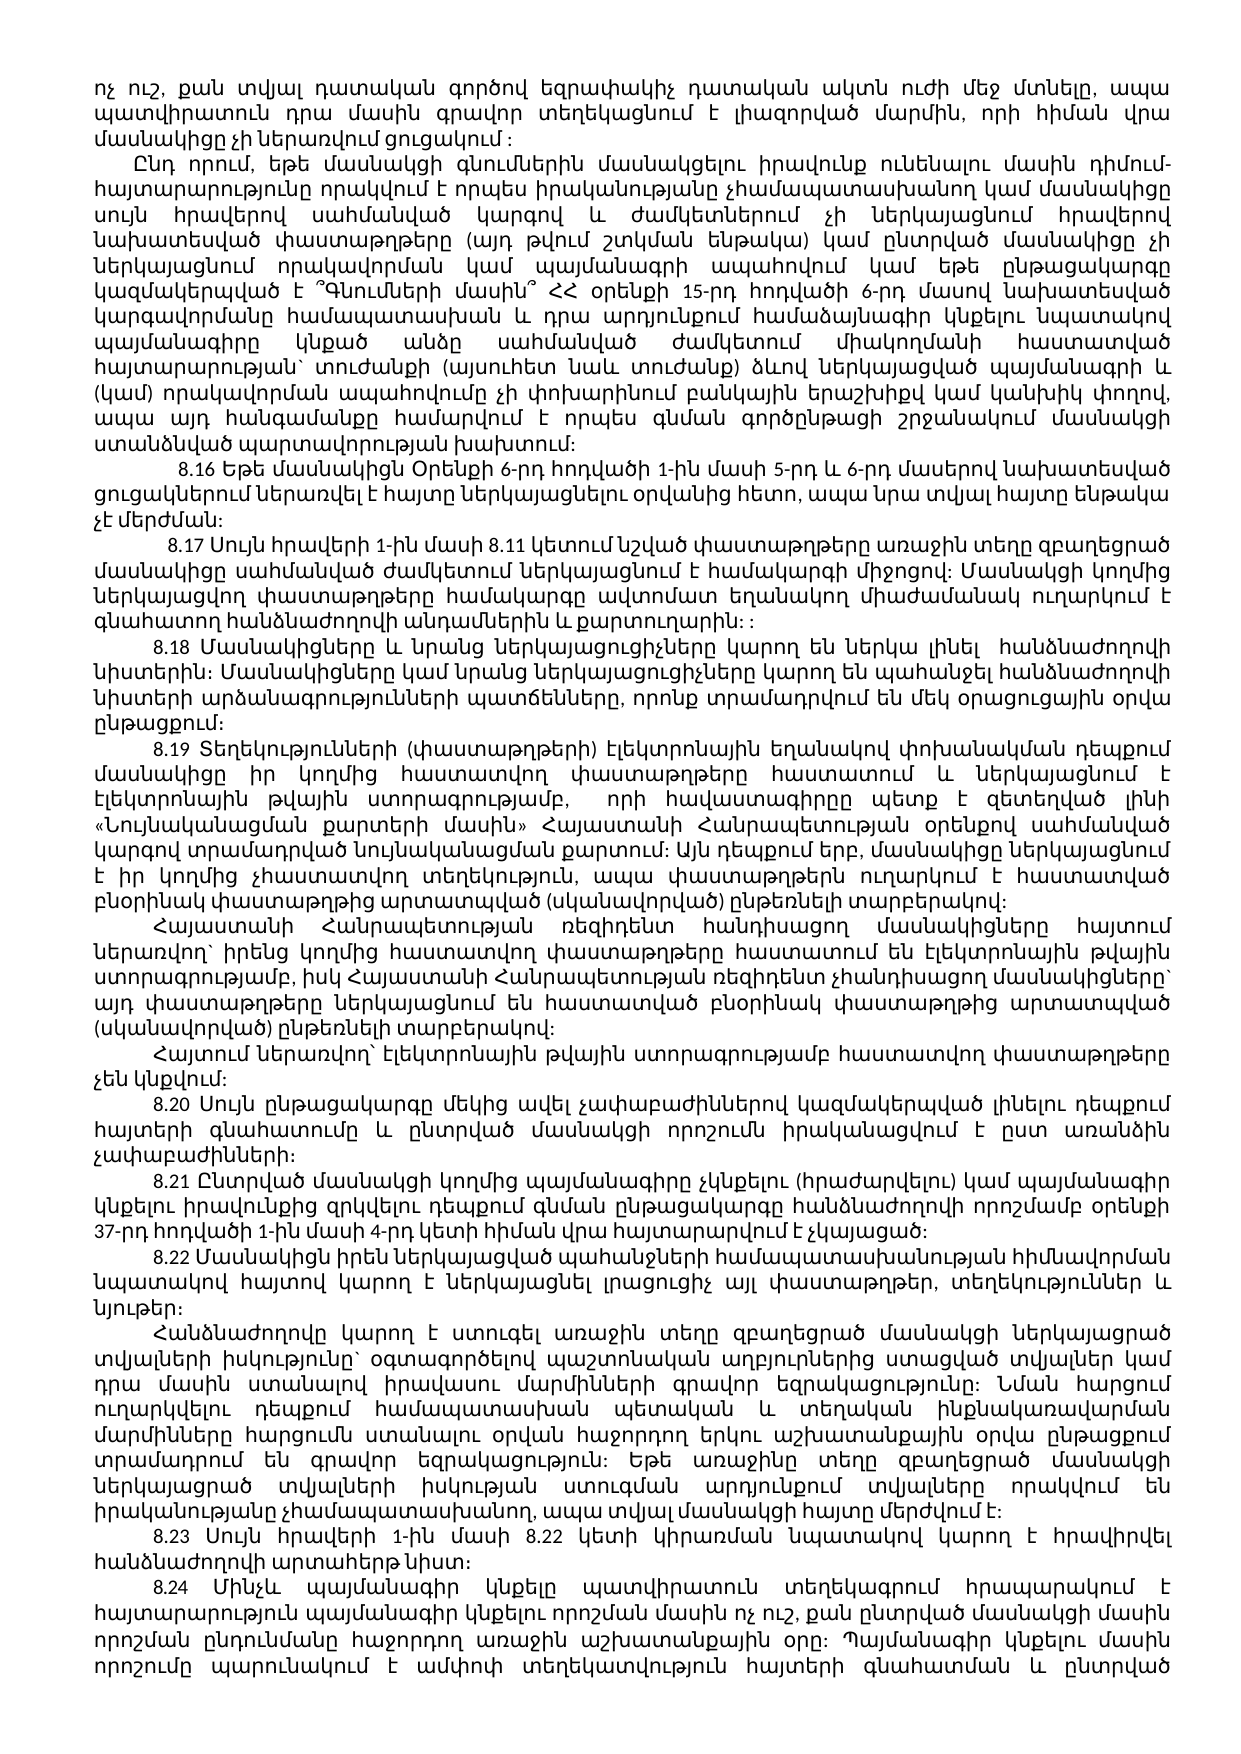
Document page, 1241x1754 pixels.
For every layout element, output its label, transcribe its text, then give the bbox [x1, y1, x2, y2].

text 8.17 Սույն հրավերի 1-ին մասի 8.11 կետում նշված փաստաթղթերը առաջին տեղը զբաղեցրած մասնակիցը սահմանված ժամկետում ներկայացնում է համակարգի միջոցով: Մասնակցի կողմից ներկայացվող փաստաթղթերը համակարգը ավտոմատ եղանակող միաժամանակ ուղարկում է գնահատող հանձնաժողովի անդամներին և քարտուղարին: : [94, 532, 1171, 634]
text Հայաստանի Հանրապետության ռեզիդենտ հանդիսացող մասնակիցները հայտում ներառվող` իրենց կողմից հաստատվող փաստաթղթերը հաստատում են էլեկտրոնային թվային ստորագրությամբ, իսկ Հայաստանի Հանրապետության ռեզիդենտ չհանդիսացող մասնակիցները` այդ փաստաթղթերը ներկայացնում են հաստատված բնօրինակ փաստաթղթից արտատպված (սկանավորված) ընթեռնելի տարբերակով: [94, 914, 1171, 1041]
text Հայտում ներառվող՝ էլեկտրոնային թվային ստորագրությամբ հաստատվող փաստաթղթերը չեն կնքվում: [94, 1041, 1171, 1092]
text 8.19 Տեղեկությունների (փաստաթղթերի) էլեկտրոնային եղանակով փոխանակման դեպքում մասնակիցը իր կողմից հաստատվող փաստաթղթերը հաստատում և ներկայացնում է էլեկտրոնային թվային ստորագրությամբ, որի հավաստագիրըը պետք է զետեղված լինի «Նույնականացման քարտերի մասին» Հայաստանի Հանրապետության օրենքով սահմանված կարգով տրամադրված նույնականացման քարտում: Այն դեպքում երբ, մասնակիցը ներկայացնում է իր կողմից չհաստատվող տեղեկություն, ապա փաստաթղթերն ուղարկում է հաստատված բնօրինակ փաստաթղթից արտատպված (սկանավորված) ընթեռնելի տարբերակով: [94, 736, 1171, 914]
text Ընդ որում, եթե մասնակցի գնումներին մասնակցելու իրավունք ունենալու մասին դիմում-հայտարարությունը որակվում է որպես իրականությանը չհամապատասխանող կամ մասնակիցը սույն հրավերով սահմանված կարգով և ժամկետներում չի ներկայացնում հրավերով նախատեսված փաստաթղթերը (այդ թվում շտկման ենթակա) կամ ընտրված մասնակիցը չի ներկայացնում որակավորման կամ պայմանագրի ապահովում կամ եթե ընթացակարգը կազմակերպված է ՞Գնումների մասին՞ ՀՀ օրենքի 15-րդ հոդվածի 6-րդ մասով նախատեսված կարգավորմանը համապատասխան և դրա արդյունքում համաձայնագիր կնքելու նպատակով պայմանագիրը կնքած անձը սահմանված ժամկետում միակողմանի հաստատված հայտարարության` տուժանքի (այսուհետ նաև տուժանք) ձևով ներկայացված պայմանագրի և (կամ) որակավորման ապահովումը չի փոխարինում բանկային երաշխիքվ կամ կանխիկ փողով, ապա այդ հանգամանքը համարվում է որպես գնման գործընթացի շրջանակում մասնակցի ստանձնված պարտավորության խախտում: [94, 151, 1171, 456]
text 8.20 Սույն ընթացակարգը մեկից ավել չափաբաժիններով կազմակերպված լինելու դեպքում հայտերի գնահատումը և ընտրված մասնակցի որոշումն իրականացվում է ըստ առանձին չափաբաժինների։ [94, 1092, 1171, 1168]
text 8.22 Մասնակիցն իրեն ներկայացված պահանջների համապատասխանության հիմնավորման նպատակով հայտով կարող է ներկայացնել լրացուցիչ այլ փաստաթղթեր, տեղեկություններ և նյութեր։ [94, 1244, 1171, 1320]
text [94, 75, 1171, 151]
text 8.16 Եթե մասնակիցն Օրենքի 6-րդ հոդվածի 1-ին մասի 5-րդ և 6-րդ մասերով նախատեսված ցուցակներում ներառվել է հայտը ներկայացնելու օրվանից հետո, ապա նրա տվյալ հայտը ենթակա չէ մերժման: [94, 456, 1171, 532]
text 8.23 Սույն հրավերի 1-ին մասի 8.22 կետի կիրառման նպատակով կարող է հրավիրվել հանձնաժողովի արտահերթ նիստ։ [94, 1524, 1171, 1574]
text Հանձնաժողովը կարող է ստուգել առաջին տեղը զբաղեցրած մասնակցի ներկայացրած տվյալների իսկությունը` օգտագործելով պաշտոնական աղբյուրներից ստացված տվյալներ կամ դրա մասին ստանալով իրավասու մարմինների գրավոր եզրակացությունը: Նման հարցում ուղարկվելու դեպքում համապատասխան պետական և տեղական ինքնակառավարման մարմինները հարցումն ստանալու օրվան հաջորդող երկու աշխատանքային օրվա ընթացքում տրամադրում են գրավոր եզրակացություն: Եթե առաջինը տեղը զբաղեցրած մասնակցի ներկայացրած տվյալների իսկության ստուգման արդյունքում տվյալները որակվում են իրականությանը չհամապատասխանող, ապա տվյալ մասնակցի հայտը մերժվում է: [94, 1320, 1171, 1524]
text 8.18 Մասնակիցները և նրանց ներկայացուցիչները կարող են ներկա լինել հանձնաժողովի նիստերին։ Մասնակիցները կամ նրանց ներկայացուցիչները կարող են պահանջել հանձնաժողովի նիստերի արձանագրությունների պատճենները, որոնք տրամադրվում են մեկ օրացուցային օրվա ընթացքում։ [94, 634, 1171, 736]
text 8.21 Ընտրված մասնակցի կողմից պայմանագիրը չկնքելու (հրաժարվելու) կամ պայմանագիր կնքելու իրավունքից զրկվելու դեպքում գնման ընթացակարգը հանձնաժողովի որոշմամբ օրենքի 37-րդ հոդվածի 1-ին մասի 4-րդ կետի հիման վրա հայտարարվում է չկայացած: [94, 1168, 1171, 1244]
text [94, 1574, 1171, 1679]
